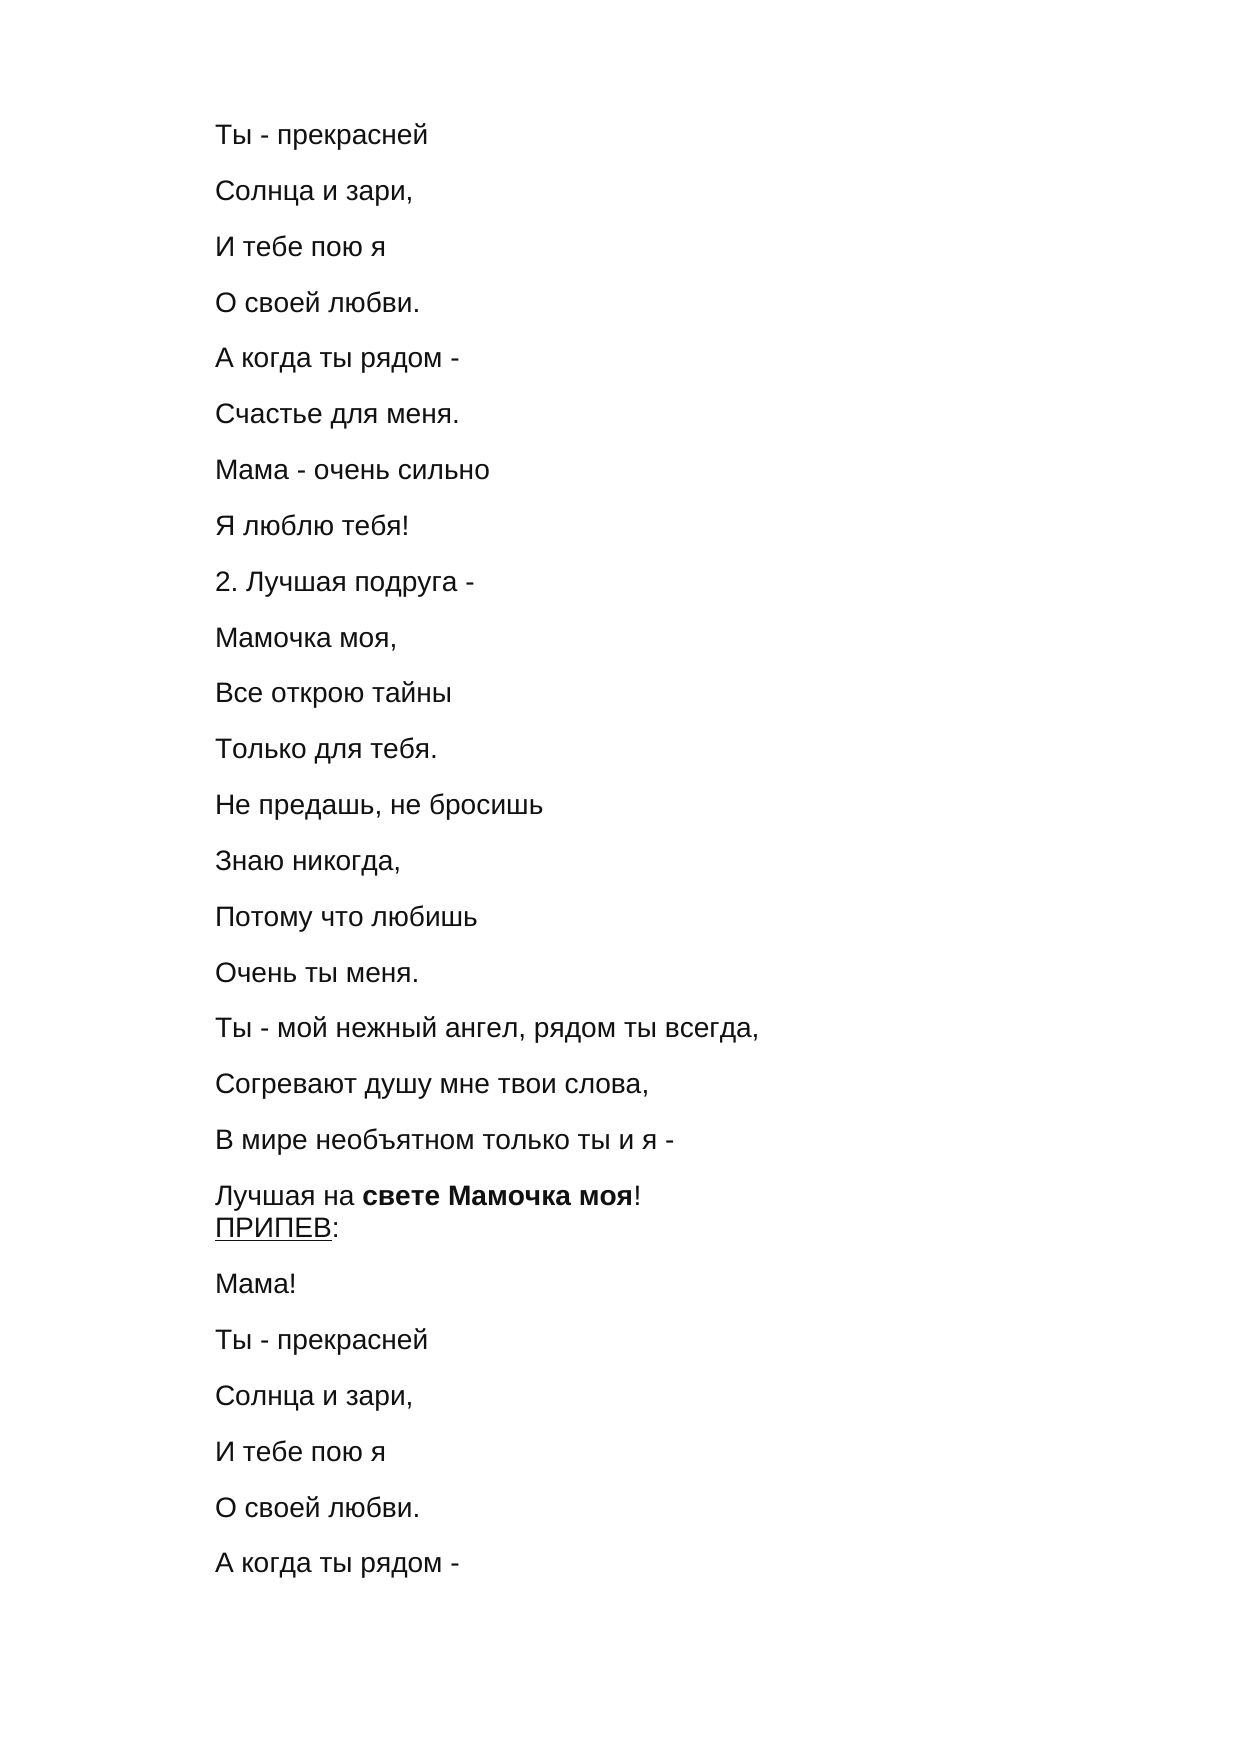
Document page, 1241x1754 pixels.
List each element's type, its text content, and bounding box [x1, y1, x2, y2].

text Не предашь, не бросишь [177, 788, 1152, 821]
text О своей любви. [177, 1491, 1152, 1523]
text И тебе пою я [177, 1435, 1152, 1467]
text Мама! [177, 1267, 1152, 1299]
text Счастье для меня. [177, 397, 1152, 430]
text В мире необъятном только ты и я - [177, 1123, 1152, 1156]
text Только для тебя. [177, 732, 1152, 765]
text 2. Лучшая подруга - [177, 565, 1152, 597]
text ПРИПЕВ: [177, 1211, 1152, 1244]
text Мамочка моя, [177, 621, 1152, 653]
text О своей любви. [177, 286, 1152, 318]
text Согревают душу мне твои слова, [177, 1067, 1152, 1100]
text Потому что любишь [177, 900, 1152, 932]
text А когда ты рядом - [177, 341, 1152, 374]
text Я люблю тебя! [177, 509, 1152, 541]
text А когда ты рядом - [177, 1546, 1152, 1579]
text Ты - прекрасней [177, 1323, 1152, 1355]
text Солнца и зари, [177, 1379, 1152, 1411]
text Все открою тайны [177, 676, 1152, 709]
text Ты - прекрасней [177, 118, 1152, 151]
text И тебе пою я [177, 230, 1152, 262]
text Лучшая на свете Мамочка моя! [177, 1179, 1152, 1211]
text Солнца и зари, [177, 174, 1152, 206]
text Очень ты меня. [177, 956, 1152, 988]
text Знаю никогда, [177, 844, 1152, 876]
text Мама - очень сильно [177, 453, 1152, 486]
text Ты - мой нежный ангел, рядом ты всегда, [177, 1011, 1152, 1044]
